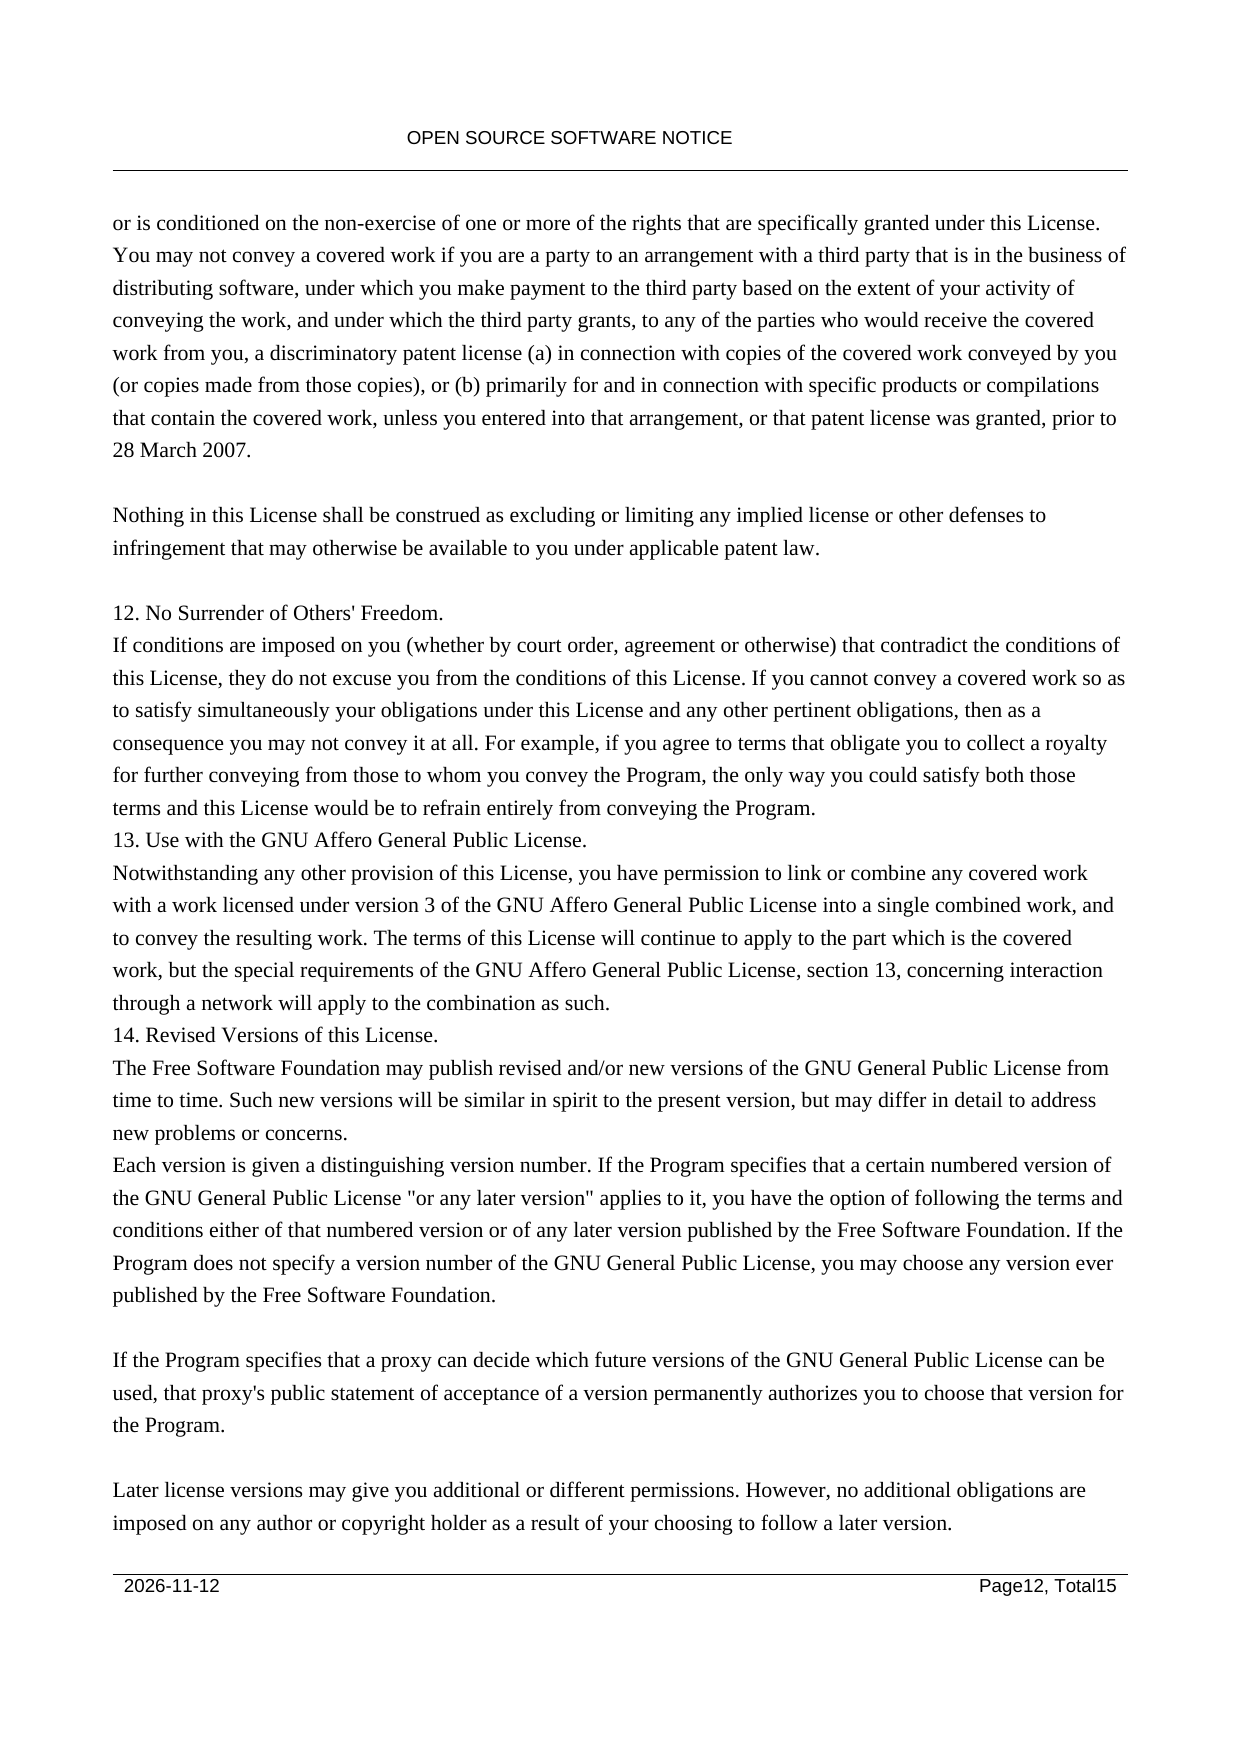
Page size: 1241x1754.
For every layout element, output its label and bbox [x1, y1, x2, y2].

text [112, 206, 1128, 1539]
